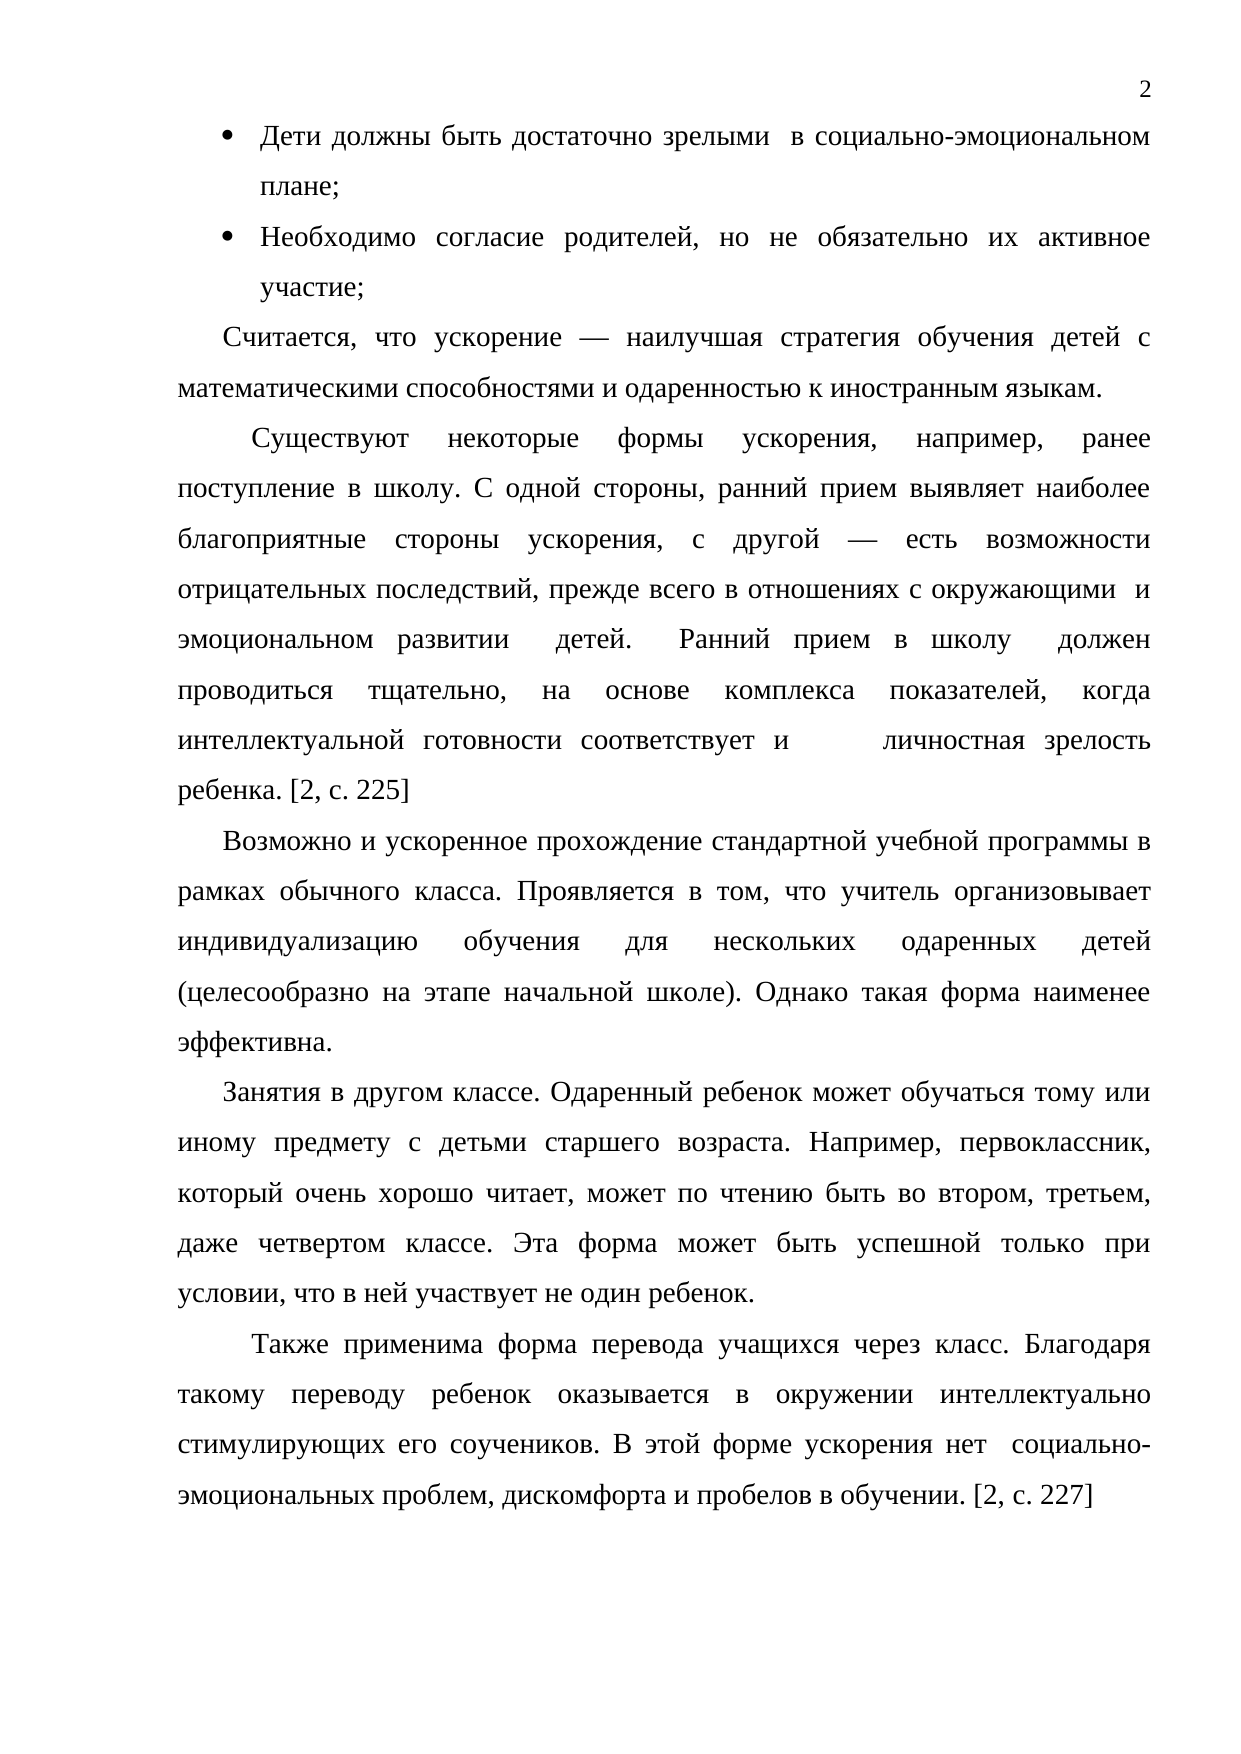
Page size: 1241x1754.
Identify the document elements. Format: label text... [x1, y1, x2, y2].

text Существуют некоторые формы ускорения, например, ранее поступление в школу. С одной стороны, ранний прием выявляет наиболее благоприятные стороны ускорения, с другой — есть возможности отрицательных последствий, прежде всего в отношениях с окружающими и эмоциональном развитии детей. Ранний прием в школу должен проводиться тщательно, на основе комплекса показателей, когда интеллектуальной готовности соответствует и личностная зрелость ребенка. [2, c. 225] [177, 420, 1152, 806]
text Считается, что ускорение — наилучшая стратегия обучения детей с математическими способностями и одаренностью к иностранным языкам. [177, 319, 1152, 403]
text Также применима форма перевода учащихся через класс. Благодаря такому переводу ребенок оказывается в окружении интеллектуально стимулирующих его соучеников. В этой форме ускорения нет социально-эмоциональных проблем, дискомфорта и пробелов в обучении. [2, c. 227] [177, 1326, 1152, 1510]
text Занятия в другом классе. Одаренный ребенок может обучаться тому или иному предмету с детьми старшего возраста. Например, первоклассник, который очень хорошо читает, может по чтению быть во втором, третьем, даже четвертом классе. Эта форма может быть успешной только при условии, что в ней участвует не один ребенок. [177, 1074, 1152, 1309]
list Необходимо согласие родителей, но не обязательно их активное участие; [222, 219, 1152, 303]
text Возможно и ускоренное прохождение стандартной учебной программы в рамках обычного класса. Проявляется в том, что учитель организовывает индивидуализацию обучения для нескольких одаренных детей (целесообразно на этапе начальной школе). Однако такая форма наименее эффективна. [177, 823, 1152, 1057]
list Дети должны быть достаточно зрелыми в социально-эмоциональном плане; [222, 118, 1152, 202]
